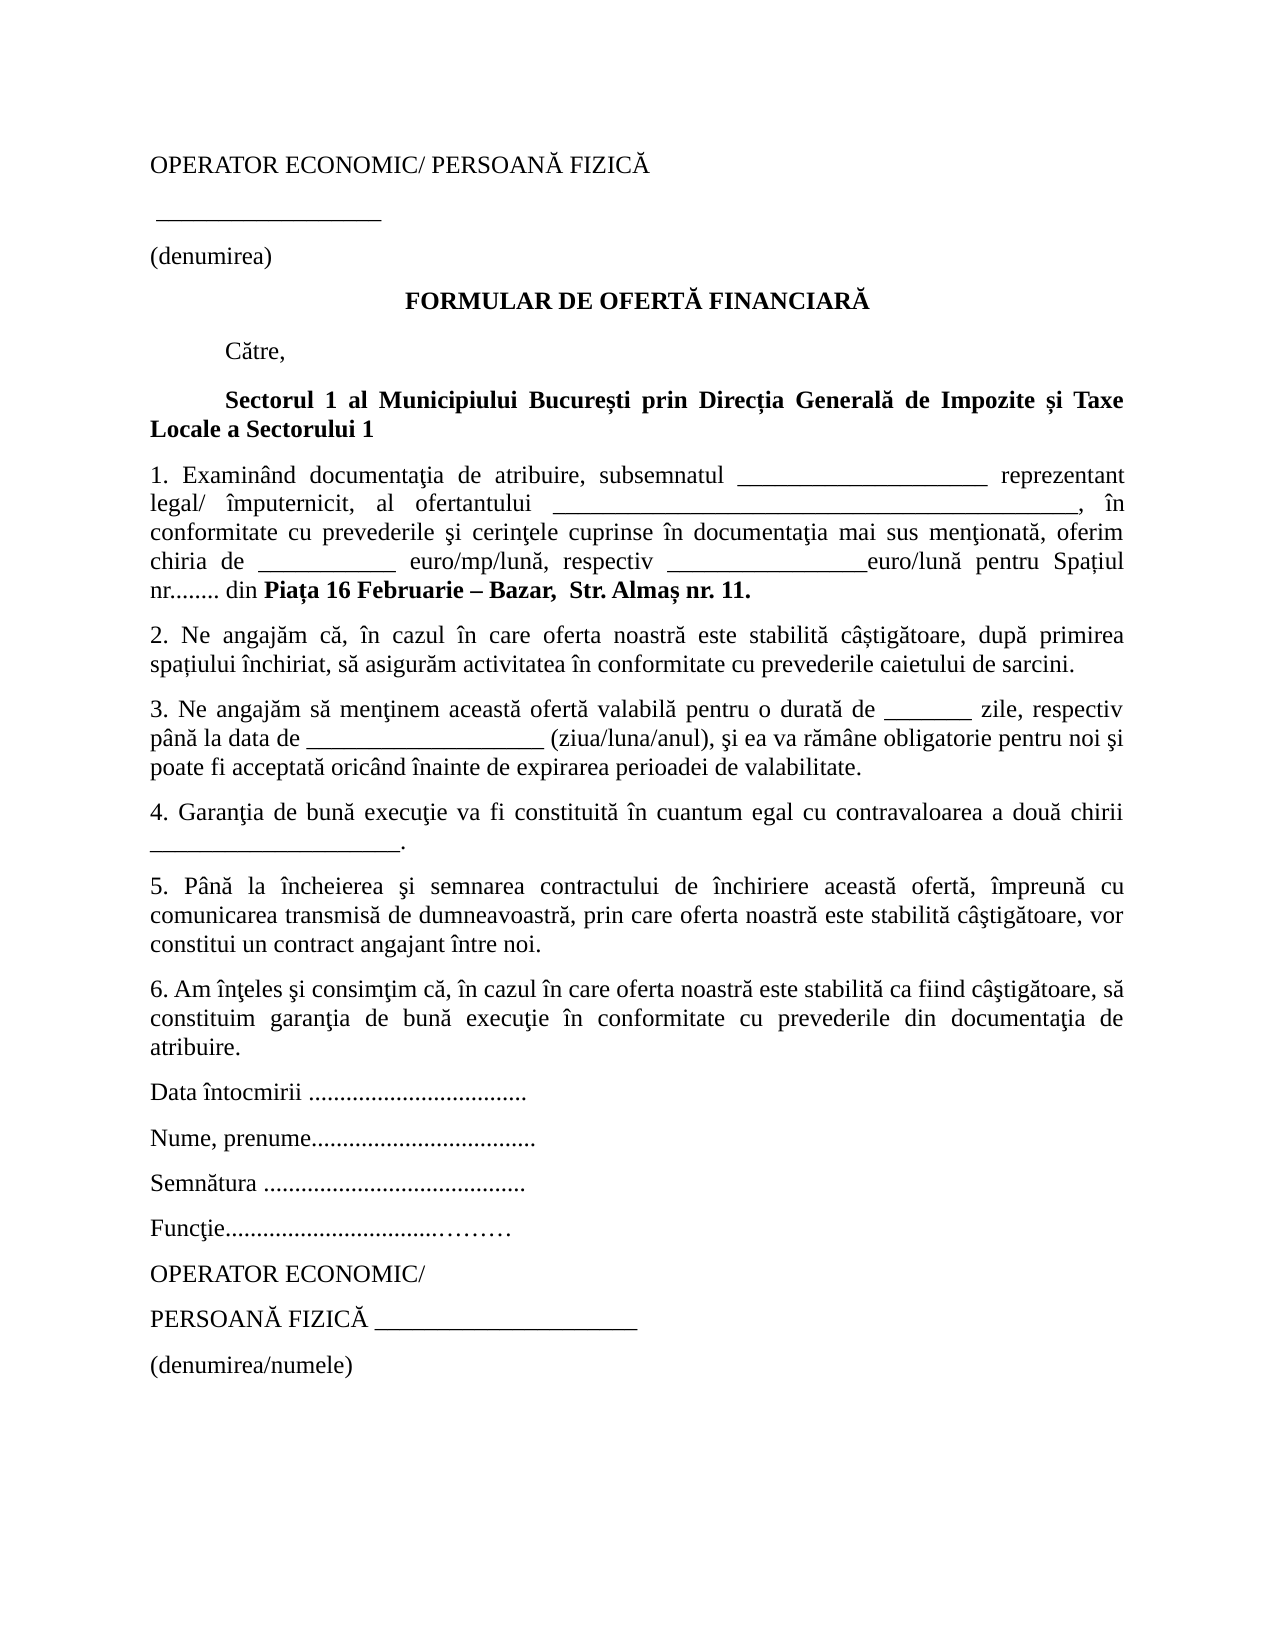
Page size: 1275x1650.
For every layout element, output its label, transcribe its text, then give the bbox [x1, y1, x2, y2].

text PERSOANĂ FIZICĂ _____________________ [150, 1304, 1125, 1333]
text Către, [150, 336, 1125, 365]
text __________________ [150, 195, 1125, 224]
text 1. Examinând documentaţia de atribuire, subsemnatul ____________________ reprezentant legal/ împuternicit, al ofertantului __________________________________________, în conformitate cu prevederile şi cerinţele cuprinse în documentaţia mai sus menţionată, oferim chiria de ___________ euro/mp/lună, respectiv ________________euro/lună pentru Spațiul nr........ din Piața 16 Februarie – Bazar, Str. Almaș nr. 11. [150, 460, 1125, 603]
text 2. Ne angajăm că, în cazul în care oferta noastră este stabilită câștigătoare, după primirea spațiului închiriat, să asigurăm activitatea în conformitate cu prevederile caietului de sarcini. [150, 620, 1125, 678]
text Data întocmirii ................................... [150, 1077, 1125, 1106]
text Funcţie..................................……… [150, 1213, 1125, 1242]
text 5. Până la încheierea şi semnarea contractului de închiriere această ofertă, împreună cu comunicarea transmisă de dumneavoastră, prin care oferta noastră este stabilită câştigătoare, vor constitui un contract angajant între noi. [150, 871, 1125, 958]
text 4. Garanţia de bună execuţie va fi constituită în cuantum egal cu contravaloarea a două chirii ____________________. [150, 797, 1125, 855]
text (denumirea/numele) [150, 1350, 1125, 1378]
text OPERATOR ECONOMIC/ PERSOANĂ FIZICĂ [150, 150, 1125, 179]
text 3. Ne angajăm să menţinem această ofertă valabilă pentru o durată de _______ zile, respectiv până la data de ___________________ (ziua/luna/anul), şi ea va rămâne obligatorie pentru noi şi poate fi acceptată oricând înainte de expirarea perioadei de valabilitate. [150, 694, 1125, 781]
text (denumirea) [150, 241, 1125, 269]
text 6. Am înţeles şi consimţim că, în cazul în care oferta noastră este stabilită ca fiind câştigătoare, să constituim garanţia de bună execuţie în conformitate cu prevederile din documentaţia de atribuire. [150, 974, 1125, 1061]
text FORMULAR DE OFERTĂ FINANCIARĂ [150, 286, 1125, 315]
text Sectorul 1 al Municipiului București prin Direcția Generală de Impozite și Taxe Locale a Sectorului 1 [150, 386, 1125, 443]
text Semnătura .......................................... [150, 1168, 1125, 1197]
text Nume, prenume.................................... [150, 1123, 1125, 1151]
text OPERATOR ECONOMIC/ [150, 1259, 1125, 1288]
